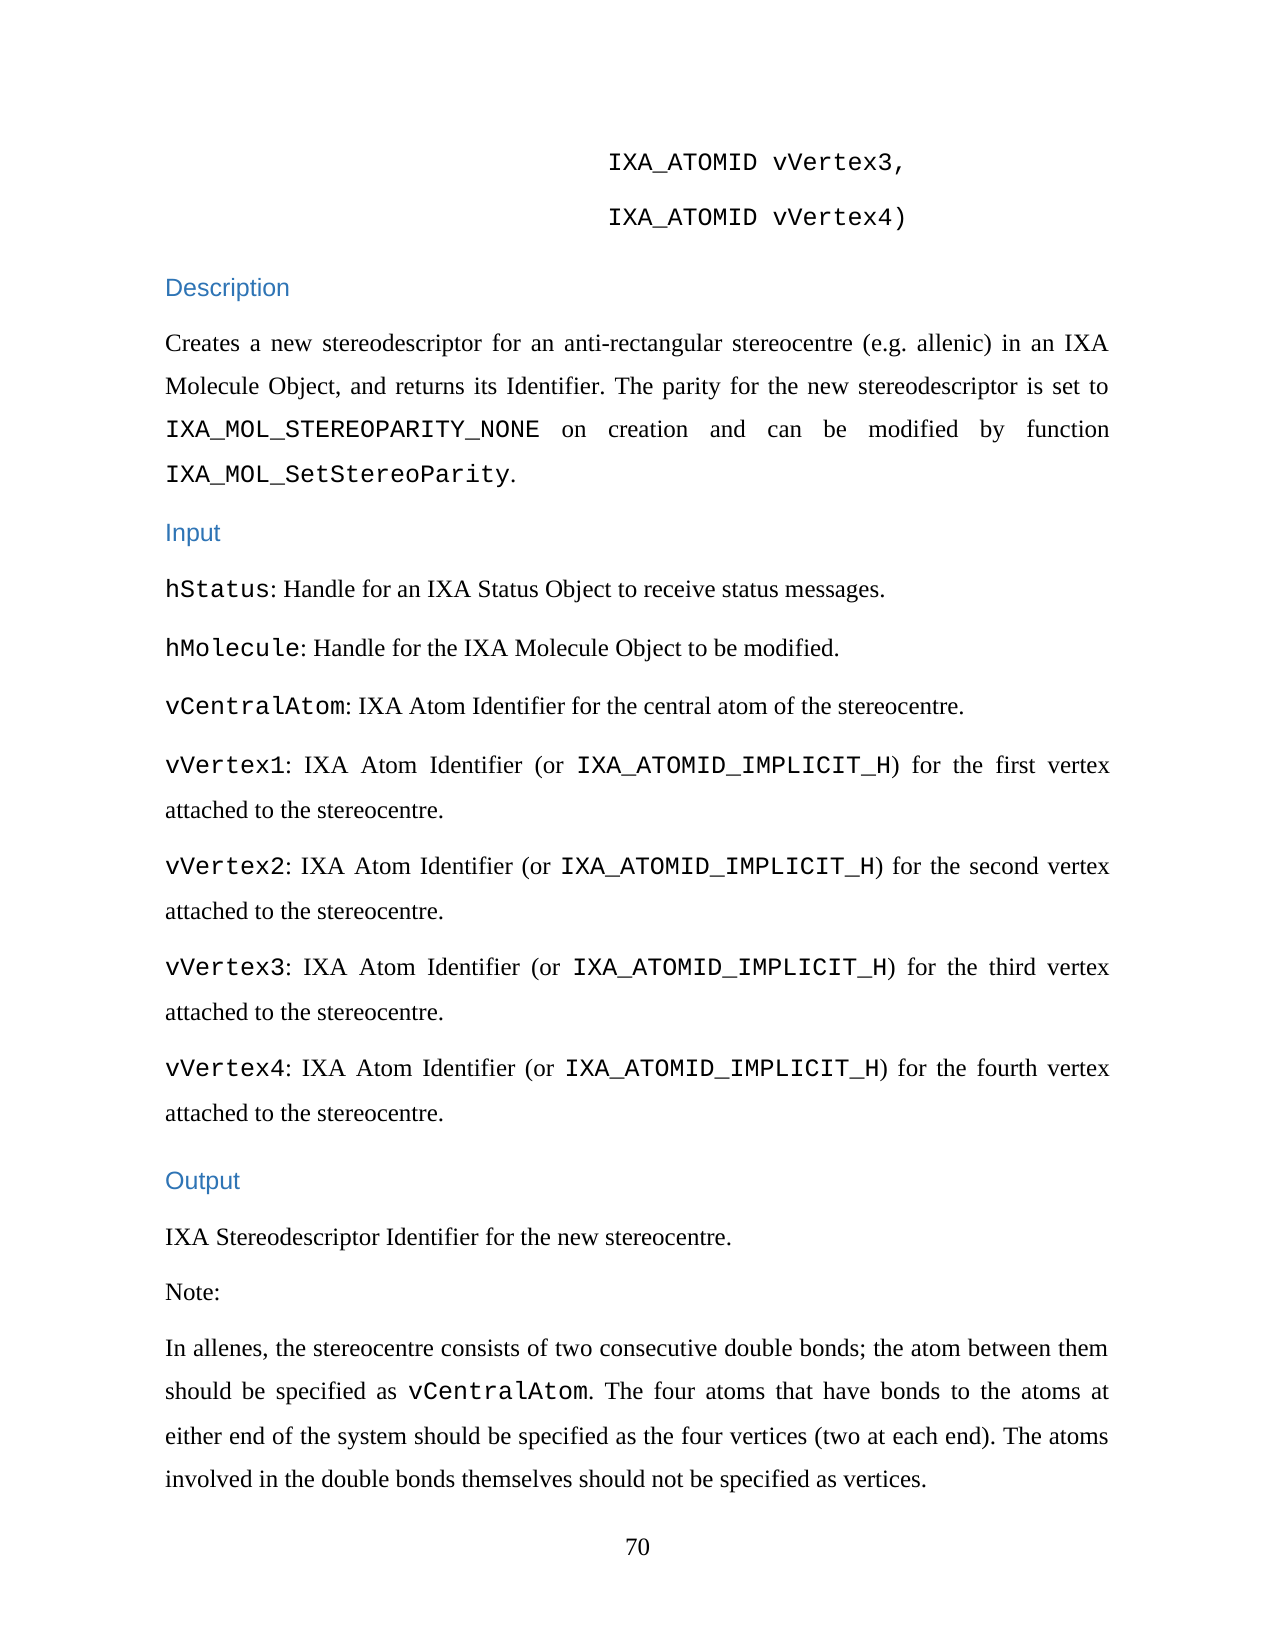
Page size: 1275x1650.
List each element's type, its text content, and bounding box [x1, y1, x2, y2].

text vCentralAtom: IXA Atom Identifier for the central atom of the stereocentre. [165, 691, 1110, 722]
text Note: [165, 1277, 1110, 1306]
text Creates a new stereodescriptor for an anti-rectangular stereocentre (e.g. allenic) in an IXA Molecule Object, and returns its Identifier. The parity for the new stereodescriptor is set to IXA_MOL_STEREOPARITY_NONE on creation and can be modified by function IXA_MOL_SetStereoParity. [165, 328, 1110, 490]
text vVertex2: IXA Atom Identifier (or IXA_ATOMID_IMPLICIT_H) for the second vertex attached to the stereocentre. [165, 851, 1110, 925]
subtitle Output [165, 1166, 1110, 1195]
text In allenes, the stereocentre consists of two consecutive double bonds; the atom between them should be specified as vCentralAtom. The four atoms that have bonds to the atoms at either end of the system should be specified as the four vertices (two at each end). The atoms involved in the double bonds themselves should not be specified as vertices. [165, 1333, 1110, 1493]
text IXA_ATOMID vVertex4) [607, 205, 1110, 233]
subtitle Description [165, 272, 1110, 301]
text hStatus: Handle for an IXA Status Object to receive status messages. [165, 574, 1110, 605]
text IXA_ATOMID vVertex3, [607, 150, 1110, 178]
text vVertex4: IXA Atom Identifier (or IXA_ATOMID_IMPLICIT_H) for the fourth vertex attached to the stereocentre. [165, 1053, 1110, 1127]
text vVertex3: IXA Atom Identifier (or IXA_ATOMID_IMPLICIT_H) for the third vertex attached to the stereocentre. [165, 952, 1110, 1026]
text hMolecule: Handle for the IXA Molecule Object to be modified. [165, 633, 1110, 663]
text IXA Stereodescriptor Identifier for the new stereocentre. [165, 1222, 1110, 1250]
subtitle Input [165, 518, 1110, 547]
text vVertex1: IXA Atom Identifier (or IXA_ATOMID_IMPLICIT_H) for the first vertex attached to the stereocentre. [165, 750, 1110, 824]
